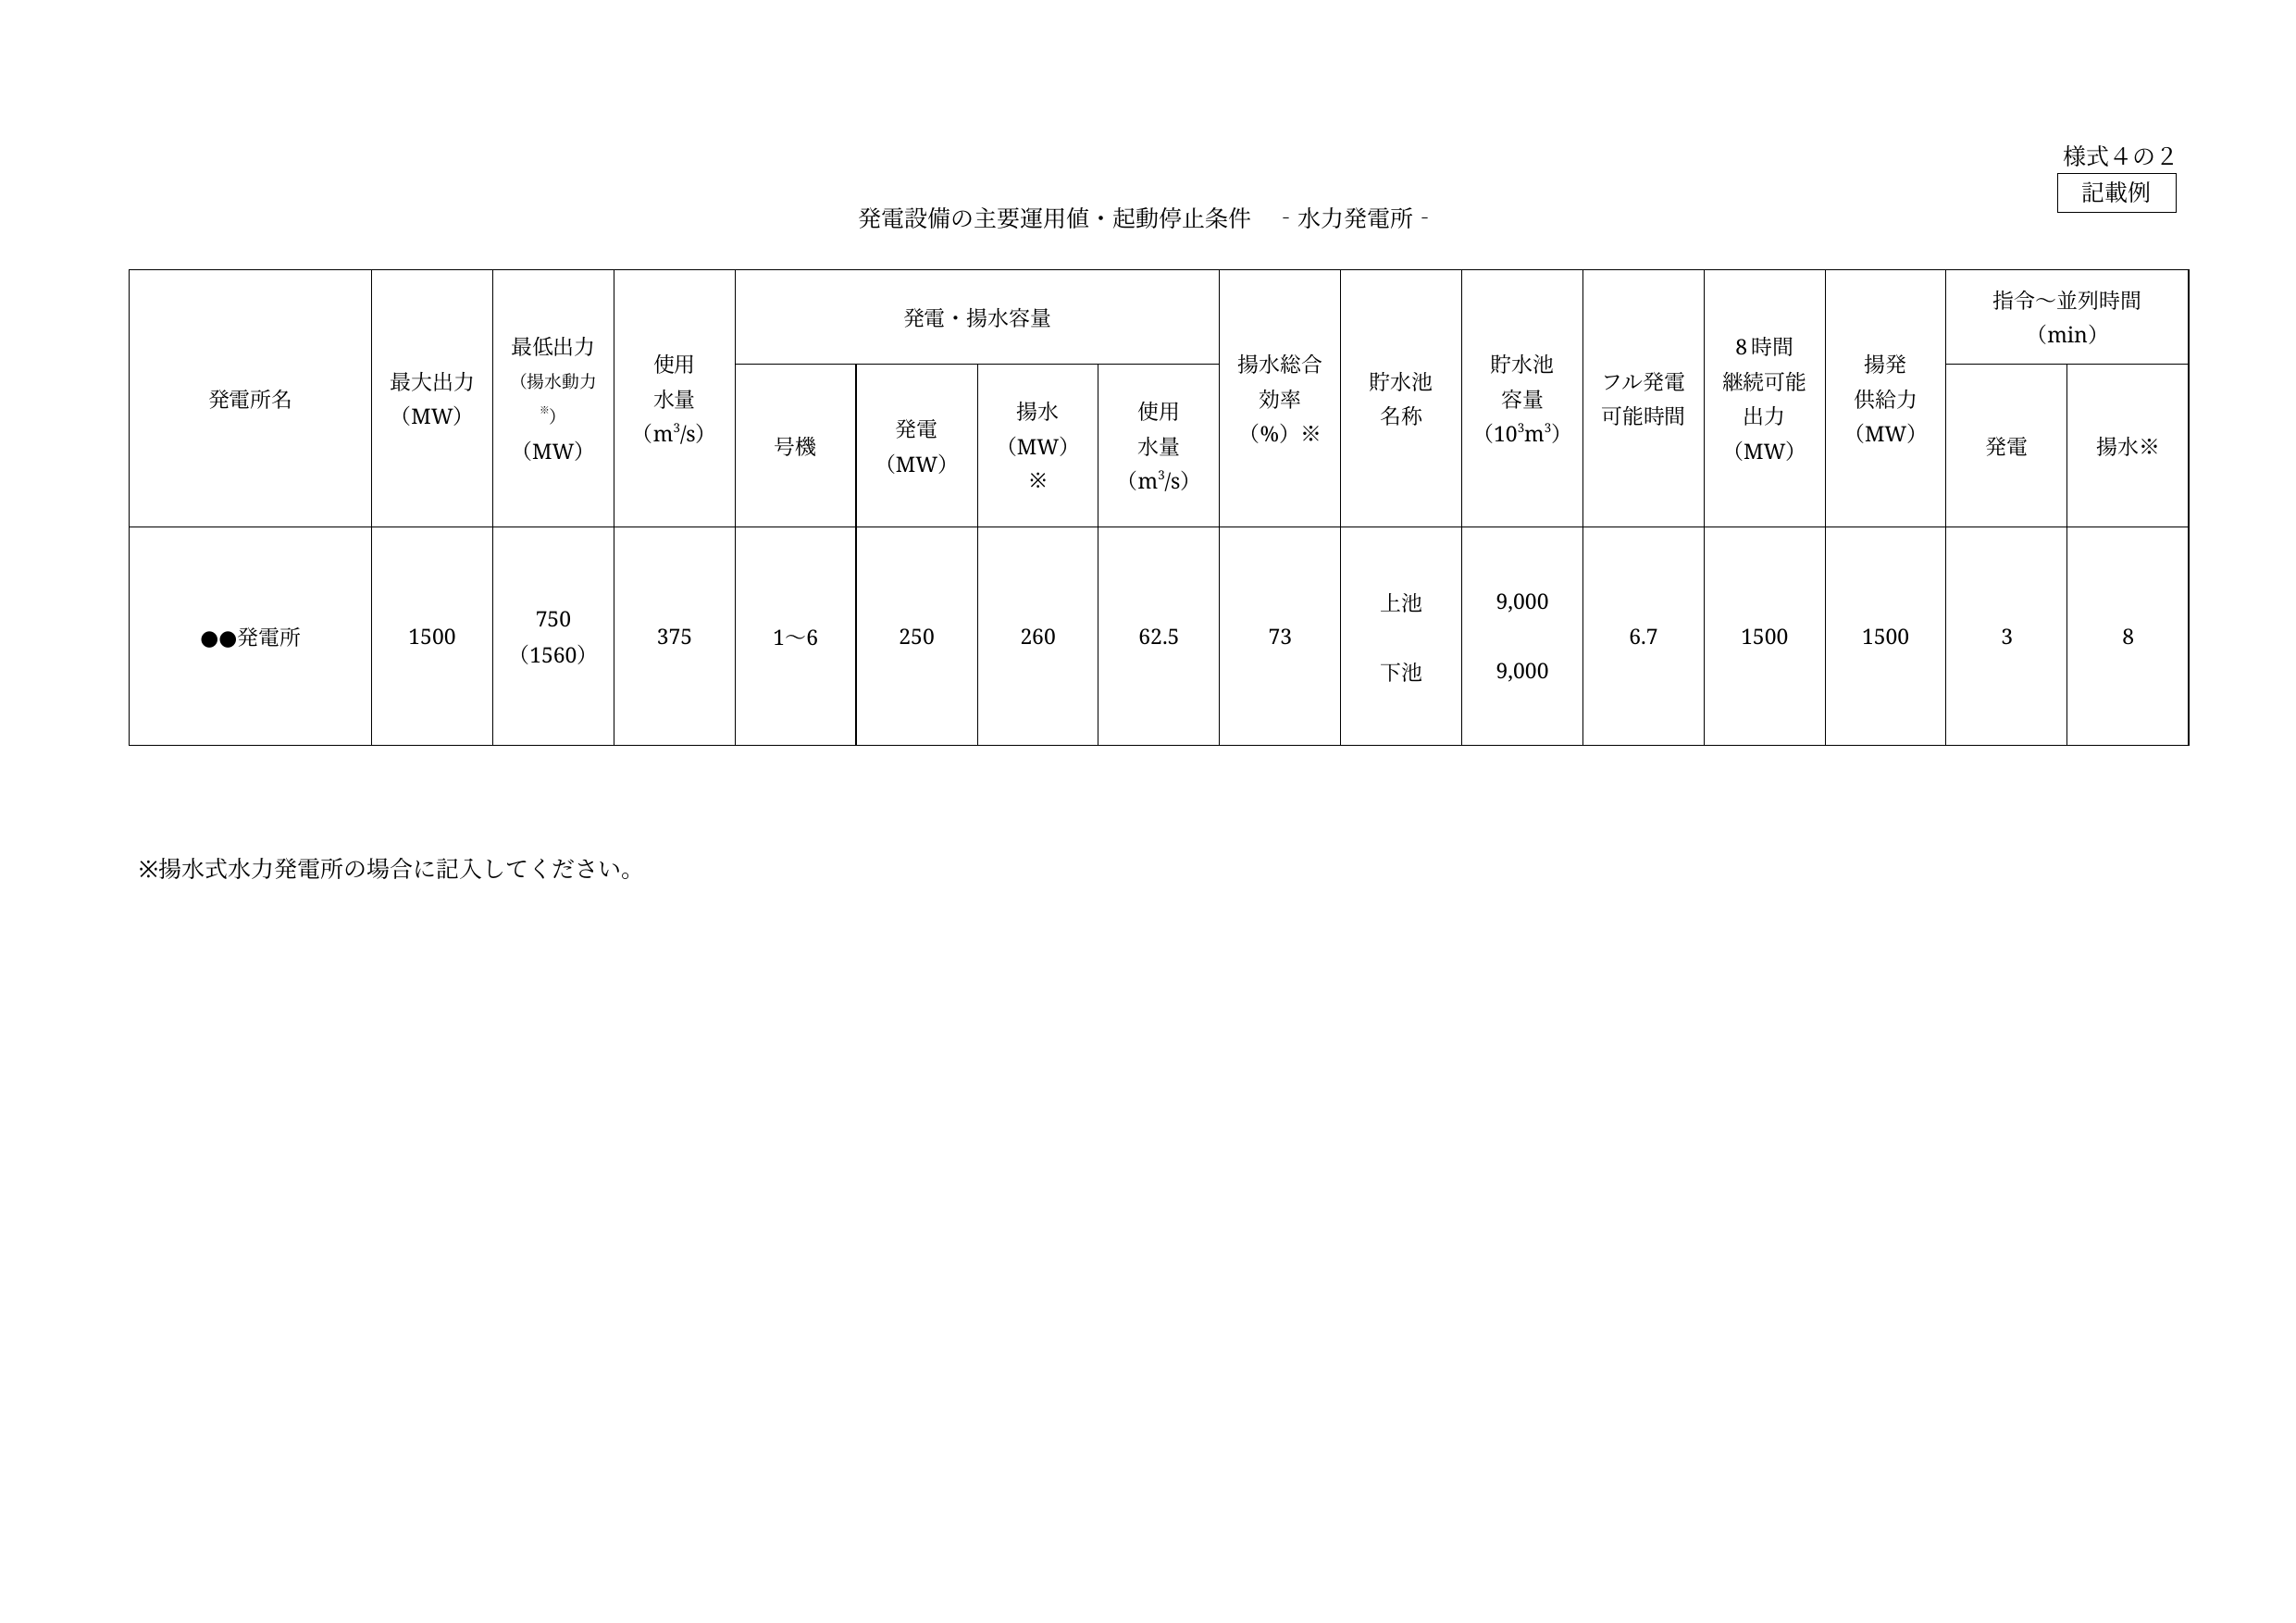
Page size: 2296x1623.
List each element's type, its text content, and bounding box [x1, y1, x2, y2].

table_cell 号機 [736, 365, 855, 527]
table_cell 1～6 [736, 527, 855, 745]
table_header 揚発 供給力 （MW） [1826, 270, 1945, 527]
table_cell 1500 [1826, 527, 1945, 745]
table_cell 73 [1220, 527, 1340, 745]
table_cell 発電 [1946, 365, 2066, 527]
table_cell 9,000 9,000 [1462, 527, 1582, 745]
table_cell 3 [1946, 527, 2066, 745]
table_cell 上池 下池 [1341, 527, 1461, 745]
table_cell 62.5 [1098, 527, 1219, 745]
table_cell 揚水 （MW） ※ [978, 365, 1098, 527]
table_cell 260 [978, 527, 1098, 745]
table_cell 6.7 [1583, 527, 1704, 745]
table_header 発電所名 [130, 270, 371, 527]
table_header 発電・揚水容量 [736, 270, 1219, 364]
table_cell 1500 [1705, 527, 1825, 745]
table_header 貯水池 名称 [1341, 270, 1461, 527]
table_cell 発電 （MW） [857, 365, 977, 527]
table_cell 揚水※ [2067, 365, 2188, 527]
table_header 貯水池 容量 （103m3） [1462, 270, 1582, 527]
table_header 指令～並列時間 （min） [1946, 270, 2188, 364]
table_header 8時間 継続可能 出力 （MW） [1705, 270, 1825, 527]
table_cell 750 （1560） [493, 527, 614, 745]
table_header 使用 水量 （m3/s） [614, 270, 735, 527]
table_cell 250 [857, 527, 977, 745]
table_header 最大出力 （MW） [372, 270, 492, 527]
text ※揚水式水力発電所の場合に記入してください。 [139, 850, 2156, 885]
table_header フル発電 可能時間 [1583, 270, 1704, 527]
table_header 最低出力 （揚水動力※） （MW） [493, 270, 614, 527]
table_cell 使用 水量 （m3/s） [1098, 365, 1219, 527]
text 発電設備の主要運用値・起動停止条件 ‐水力発電所‐ [139, 200, 2156, 234]
table_cell 375 [614, 527, 735, 745]
table_cell ●●発電所 [130, 527, 371, 745]
table_cell 8 [2067, 527, 2188, 745]
table_header 揚水総合 効率 （%）※ [1220, 270, 1340, 527]
table_cell 1500 [372, 527, 492, 745]
